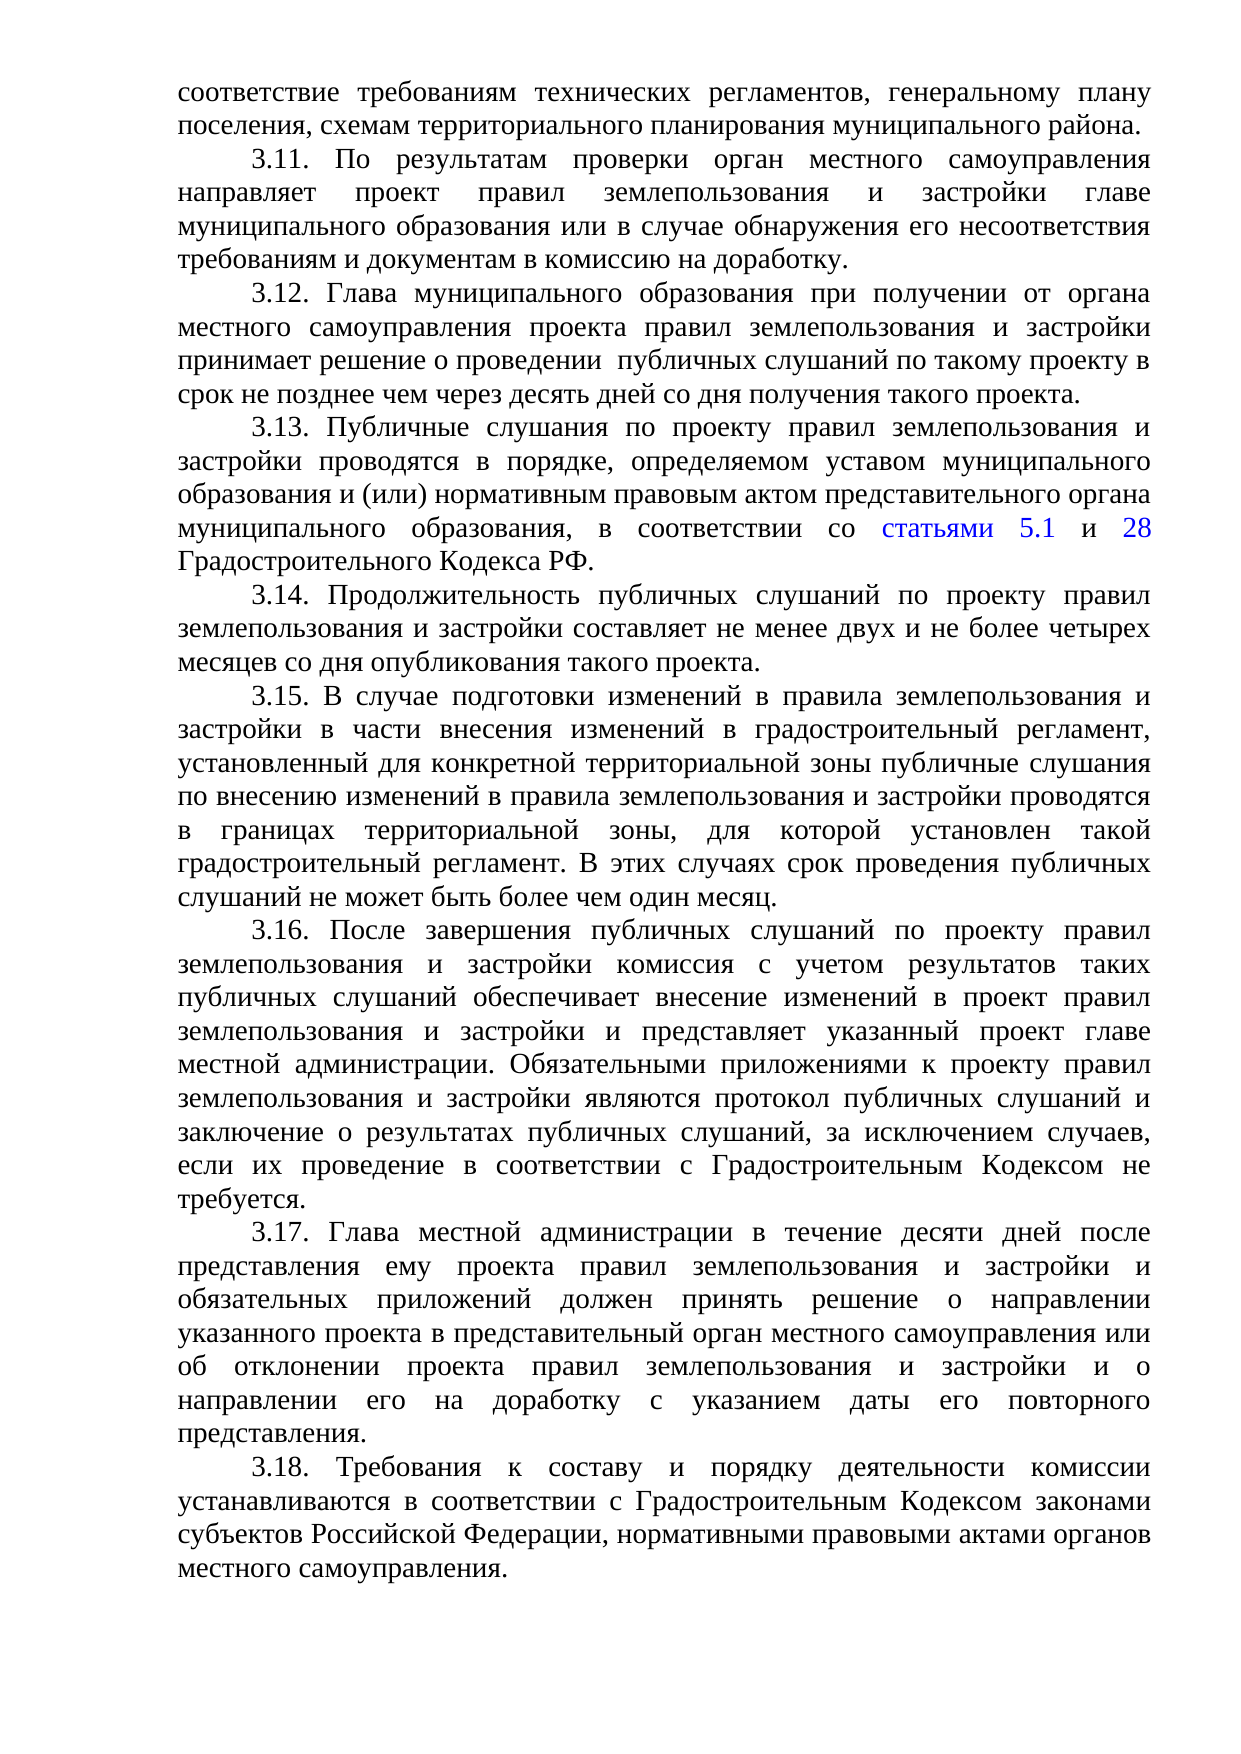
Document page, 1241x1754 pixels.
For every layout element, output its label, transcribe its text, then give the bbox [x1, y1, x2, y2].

text 3.15. В случае подготовки изменений в правила землепользования и застройки в части внесения изменений в градостроительный регламент, установленный для конкретной территориальной зоны публичные слушания по внесению изменений в правила землепользования и застройки проводятся в границах территориальной зоны, для которой установлен такой градостроительный регламент. В этих случаях срок проведения публичных слушаний не может быть более чем один месяц. [177, 678, 1152, 912]
text 3.18. Требования к составу и порядку деятельности комиссии устанавливаются в соответствии с Градостроительным Кодексом законами субъектов Российской Федерации, нормативными правовыми актами органов местного самоуправления. [177, 1449, 1152, 1583]
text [177, 74, 1152, 141]
text 3.12. Глава муниципального образования при получении от органа местного самоуправления проекта правил землепользования и застройки принимает решение о проведении публичных слушаний по такому проекту в срок не позднее чем через десять дней со дня получения такого проекта. [177, 275, 1152, 409]
text 3.11. По результатам проверки орган местного самоуправления направляет проект правил землепользования и застройки главе муниципального образования или в случае обнаружения его несоответствия требованиям и документам в комиссию на доработку. [177, 141, 1152, 275]
text 3.14. Продолжительность публичных слушаний по проекту правил землепользования и застройки составляет не менее двух и не более четырех месяцев со дня опубликования такого проекта. [177, 577, 1152, 678]
text 3.17. Глава местной администрации в течение десяти дней после представления ему проекта правил землепользования и застройки и обязательных приложений должен принять решение о направлении указанного проекта в представительный орган местного самоуправления или об отклонении проекта правил землепользования и застройки и о направлении его на доработку с указанием даты его повторного представления. [177, 1214, 1152, 1449]
text 3.16. После завершения публичных слушаний по проекту правил землепользования и застройки комиссия с учетом результатов таких публичных слушаний обеспечивает внесение изменений в проект правил землепользования и застройки и представляет указанный проект главе местной администрации. Обязательными приложениями к проекту правил землепользования и застройки являются протокол публичных слушаний и заключение о результатах публичных слушаний, за исключением случаев, если их проведение в соответствии с Градостроительным Кодексом не требуется. [177, 912, 1152, 1214]
text 3.13. Публичные слушания по проекту правил землепользования и застройки проводятся в порядке, определяемом уставом муниципального образования и (или) нормативным правовым актом представительного органа муниципального образования, в соответствии со статьями 5.1 и 28 Градостроительного Кодекса РФ. [177, 409, 1152, 577]
